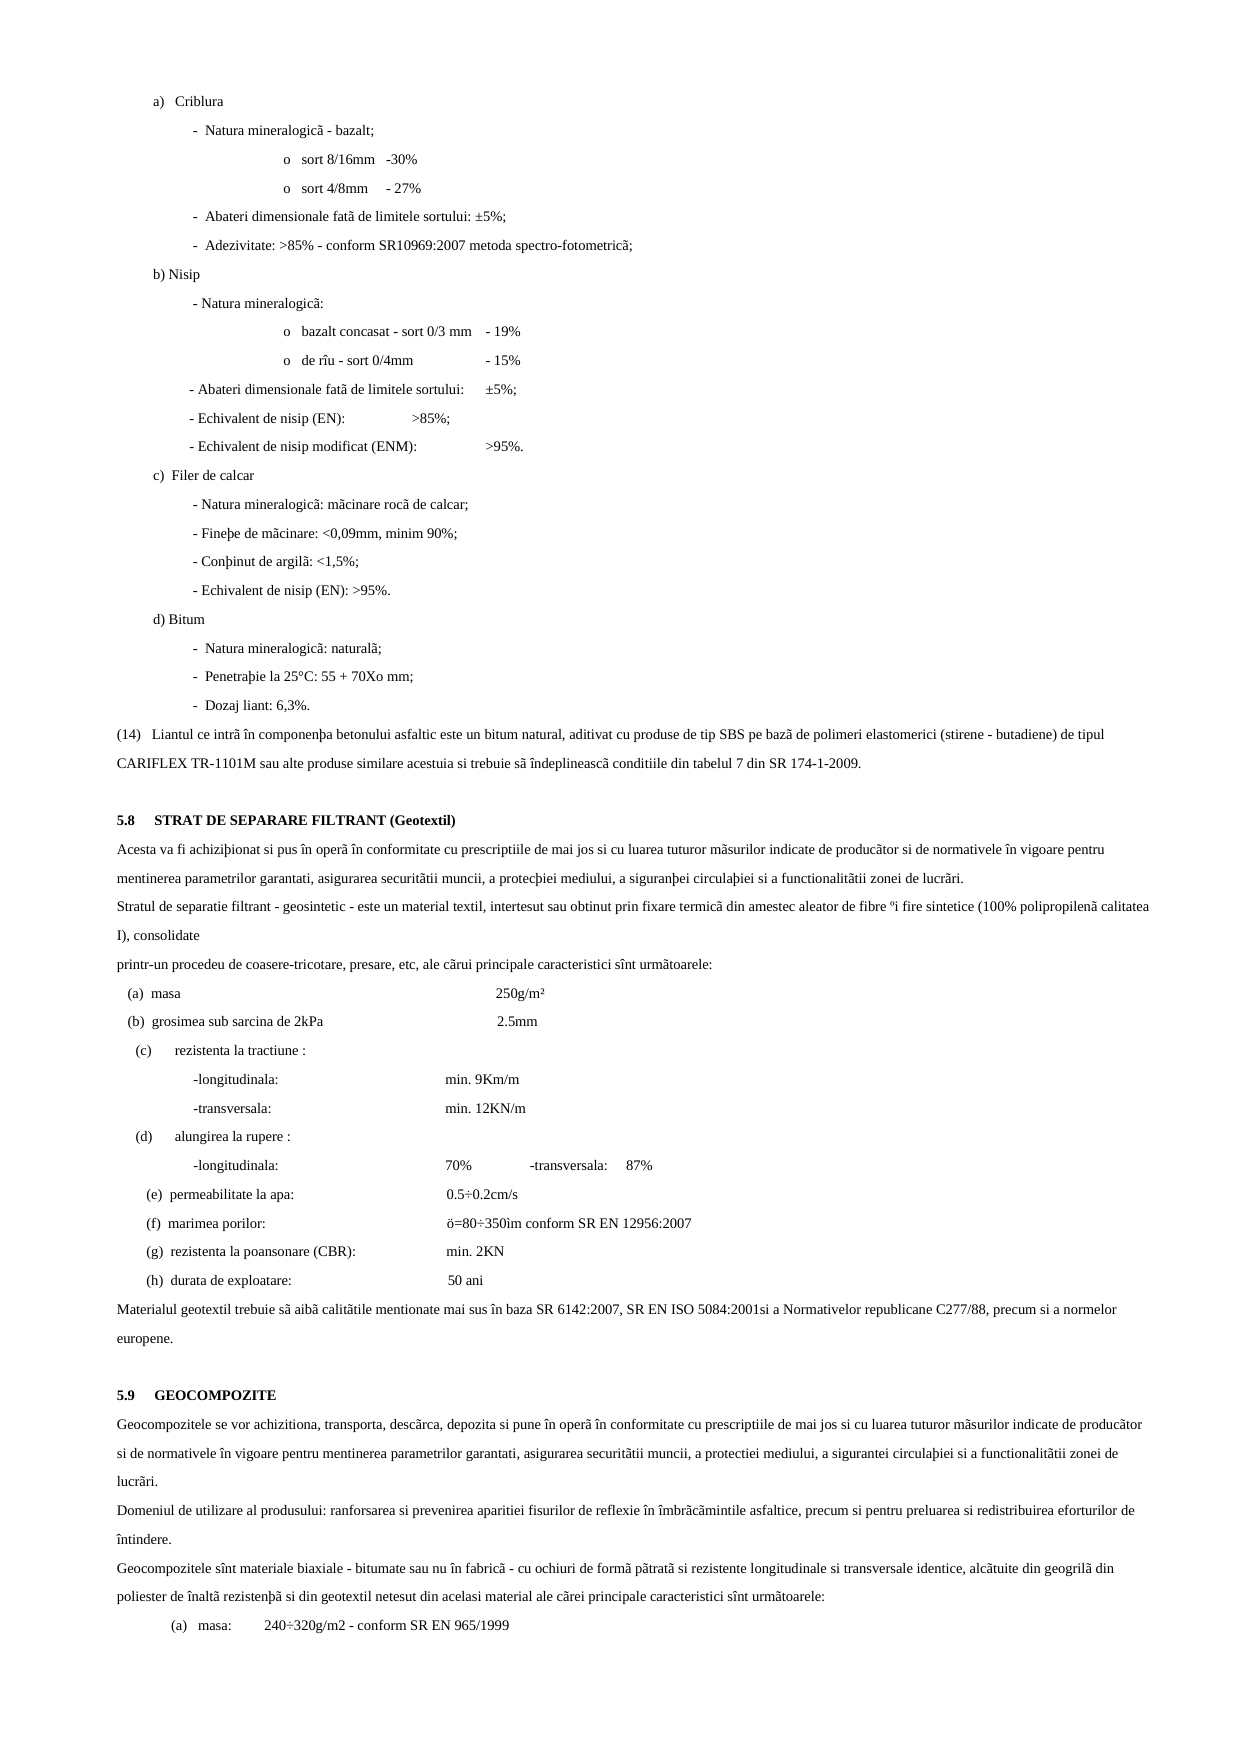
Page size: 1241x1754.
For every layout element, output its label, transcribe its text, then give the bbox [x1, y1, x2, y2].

text - Penetraþie la 25°C: 55 + 70Xo mm; [117, 656, 1155, 685]
text - Natura mineralogicã: mãcinare rocã de calcar; [117, 484, 1155, 512]
text -transversala: min. 12KN/m [135, 1087, 1155, 1116]
text - Echivalent de nisip modificat (ENM): >95%. [117, 426, 1155, 455]
text - Conþinut de argilã: <1,5%; [117, 541, 1155, 570]
text (a) masa 250g/m² [117, 972, 1155, 1001]
list GEOCOMPOZITE [117, 1375, 1155, 1404]
text o sort 8/16mm -30% [117, 139, 1155, 167]
text (f) marimea porilor: ö=80÷350ìm conform SR EN 12956:2007 [135, 1202, 1155, 1231]
text -longitudinala: 70% -transversala: 87% [135, 1145, 1155, 1174]
text (a) masa: 240÷320g/m2 - conform SR EN 965/1999 [117, 1605, 1155, 1634]
text - Abateri dimensionale fatã de limitele sortului: ±5%; [117, 196, 1155, 225]
list alungirea la rupere : [135, 1116, 1155, 1145]
text (h) durata de exploatare: 50 ani [117, 1260, 1155, 1289]
text a) Criblura [117, 81, 1155, 110]
text -longitudinala: min. 9Km/m [135, 1059, 1155, 1087]
text (g) rezistenta la poansonare (CBR): min. 2KN [135, 1231, 1155, 1260]
text Domeniul de utilizare al produsului: ranforsarea si prevenirea aparitiei fisurilor de reflexie în îmbrãcãmintile asfaltice, precum si pentru preluarea si redistribuirea eforturilor de întindere. [117, 1490, 1155, 1547]
text - Echivalent de nisip (EN): >85%; [117, 397, 1155, 426]
text (14) Liantul ce intrã în componenþa betonului asfaltic este un bitum natural, aditivat cu produse de tip SBS pe bazã de polimeri elastomerici (stirene - butadiene) de tipul CARIFLEX TR-1101M sau alte produse similare acestuia si trebuie sã îndeplineascã conditiile din tabelul 7 din SR 174-1-2009. [117, 714, 1155, 771]
text - Natura mineralogicã: naturalã; [117, 627, 1155, 656]
text Acesta va fi achiziþionat si pus în operã în conformitate cu prescriptiile de mai jos si cu luarea tuturor mãsurilor indicate de producãtor si de normativele în vigoare pentru mentinerea parametrilor garantati, asigurarea securitãtii muncii, a protecþiei mediului, a siguranþei circulaþiei si a functionalitãtii zonei de lucrãri. [117, 829, 1155, 886]
list STRAT DE SEPARARE FILTRANT (Geotextil) [117, 800, 1155, 829]
text o bazalt concasat - sort 0/3 mm - 19% [117, 311, 1155, 340]
text o de rîu - sort 0/4mm - 15% [117, 340, 1155, 369]
text - Fineþe de mãcinare: <0,09mm, minim 90%; [117, 512, 1155, 541]
text - Natura mineralogicã: [117, 282, 1155, 311]
text o sort 4/8mm - 27% [117, 167, 1155, 196]
text - Natura mineralogicã - bazalt; [117, 110, 1155, 139]
text - Adezivitate: >85% - conform SR10969:2007 metoda spectro-fotometricã; [117, 225, 1155, 254]
text - Dozaj liant: 6,3%. [117, 685, 1155, 714]
text (b) grosimea sub sarcina de 2kPa 2.5mm [117, 1001, 1155, 1030]
text c) Filer de calcar [117, 455, 1155, 484]
text d) Bitum [117, 599, 1155, 627]
text Geocompozitele sînt materiale biaxiale - bitumate sau nu în fabricã - cu ochiuri de formã pãtratã si rezistente longitudinale si transversale identice, alcãtuite din geogrilã din poliester de înaltã rezistenþã si din geotextil netesut din acelasi material ale cãrei principale caracteristici sînt urmãtoarele: [117, 1547, 1155, 1605]
text Stratul de separatie filtrant - geosintetic - este un material textil, intertesut sau obtinut prin fixare termicã din amestec aleator de fibre ºi fire sintetice (100% polipropilenã calitatea I), consolidate [117, 886, 1155, 944]
text Geocompozitele se vor achizitiona, transporta, descãrca, depozita si pune în operã în conformitate cu prescriptiile de mai jos si cu luarea tuturor mãsurilor indicate de producãtor si de normativele în vigoare pentru mentinerea parametrilor garantati, asigurarea securitãtii muncii, a protectiei mediului, a sigurantei circulaþiei si a functionalitãtii zonei de lucrãri. [117, 1404, 1155, 1490]
text b) Nisip [117, 254, 1155, 282]
text - Echivalent de nisip (EN): >95%. [117, 570, 1155, 599]
text printr-un procedeu de coasere-tricotare, presare, etc, ale cãrui principale caracteristici sînt urmãtoarele: [117, 944, 1155, 972]
text Materialul geotextil trebuie sã aibã calitãtile mentionate mai sus în baza SR 6142:2007, SR EN ISO 5084:2001si a Normativelor republicane C277/88, precum si a normelor europene. [117, 1289, 1155, 1346]
list rezistenta la tractiune : [135, 1030, 1155, 1059]
text (e) permeabilitate la apa: 0.5÷0.2cm/s [135, 1174, 1155, 1202]
text - Abateri dimensionale fatã de limitele sortului: ±5%; [117, 369, 1155, 397]
